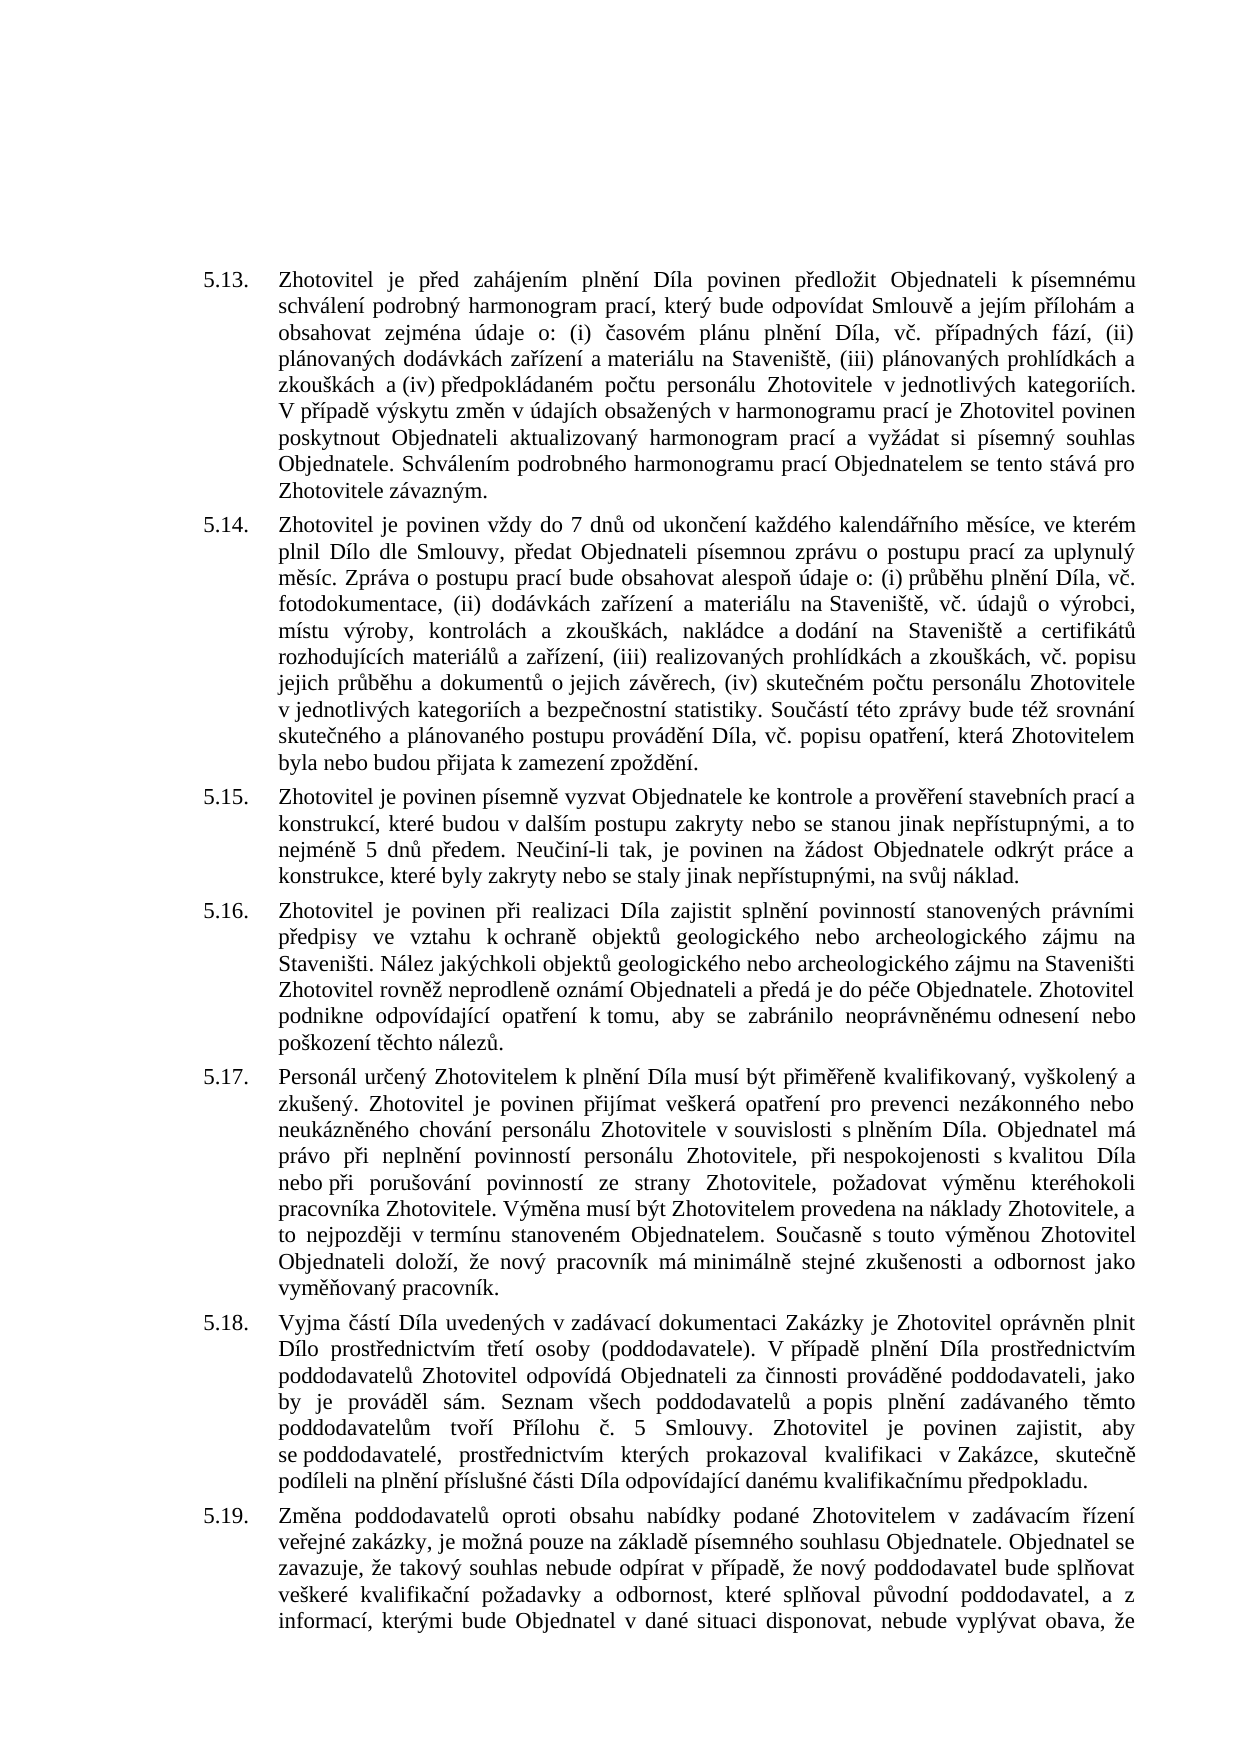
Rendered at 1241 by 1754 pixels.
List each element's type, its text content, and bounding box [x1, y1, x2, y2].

text Zhotovitel je před zahájením plnění Díla povinen předložit Objednateli k písemnému schválení podrobný harmonogram prací, který bude odpovídat Smlouvě a jejím přílohám a obsahovat zejména údaje o: (i) časovém plánu plnění Díla, vč. případných fází, (ii) plánovaných dodávkách zařízení a materiálu na Staveniště, (iii) plánovaných prohlídkách a zkouškách a (iv) předpokládaném počtu personálu Zhotovitele v jednotlivých kategoriích. V případě výskytu změn v údajích obsažených v harmonogramu prací je Zhotovitel povinen poskytnout Objednateli aktualizovaný harmonogram prací a vyžádat si písemný souhlas Objednatele. Schválením podrobného harmonogramu prací Objednatelem se tento stává pro Zhotovitele závazným. [203, 266, 1136, 503]
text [203, 1502, 1136, 1633]
text Zhotovitel je povinen písemně vyzvat Objednatele ke kontrole a prověření stavebních prací a konstrukcí, které budou v dalším postupu zakryty nebo se stanou jinak nepřístupnými, a to nejméně 5 dnů předem. Neučiní-li tak, je povinen na žádost Objednatele odkrýt práce a konstrukce, které byly zakryty nebo se staly jinak nepřístupnými, na svůj náklad. [203, 783, 1136, 889]
text Zhotovitel je povinen při realizaci Díla zajistit splnění povinností stanovených právními předpisy ve vztahu k ochraně objektů geologického nebo archeologického zájmu na Staveništi. Nález jakýchkoli objektů geologického nebo archeologického zájmu na Staveništi Zhotovitel rovněž neprodleně oznámí Objednateli a předá je do péče Objednatele. Zhotovitel podnikne odpovídající opatření k tomu, aby se zabránilo neoprávněnému odnesení nebo poškození těchto nálezů. [203, 897, 1136, 1055]
text Personál určený Zhotovitelem k plnění Díla musí být přiměřeně kvalifikovaný, vyškolený a zkušený. Zhotovitel je povinen přijímat veškerá opatření pro prevenci nezákonného nebo neukázněného chování personálu Zhotovitele v souvislosti s plněním Díla. Objednatel má právo při neplnění povinností personálu Zhotovitele, při nespokojenosti s kvalitou Díla nebo při porušování povinností ze strany Zhotovitele, požadovat výměnu kteréhokoli pracovníka Zhotovitele. Výměna musí být Zhotovitelem provedena na náklady Zhotovitele, a to nejpozději v termínu stanoveném Objednatelem. Současně s touto výměnou Zhotovitel Objednateli doloží, že nový pracovník má minimálně stejné zkušenosti a odbornost jako vyměňovaný pracovník. [203, 1063, 1136, 1301]
text Vyjma částí Díla uvedených v zadávací dokumentaci Zakázky je Zhotovitel oprávněn plnit Dílo prostřednictvím třetí osoby (poddodavatele). V případě plnění Díla prostřednictvím poddodavatelů Zhotovitel odpovídá Objednateli za činnosti prováděné poddodavateli, jako by je prováděl sám. Seznam všech poddodavatelů a popis plnění zadávaného těmto poddodavatelům tvoří Přílohu č. 5 Smlouvy. Zhotovitel je povinen zajistit, aby se poddodavatelé, prostřednictvím kterých prokazoval kvalifikaci v Zakázce, skutečně podíleli na plnění příslušné části Díla odpovídající danému kvalifikačnímu předpokladu. [203, 1309, 1136, 1493]
text Zhotovitel je povinen vždy do 7 dnů od ukončení každého kalendářního měsíce, ve kterém plnil Dílo dle Smlouvy, předat Objednateli písemnou zprávu o postupu prací za uplynulý měsíc. Zpráva o postupu prací bude obsahovat alespoň údaje o: (i) průběhu plnění Díla, vč. fotodokumentace, (ii) dodávkách zařízení a materiálu na Staveniště, vč. údajů o výrobci, místu výroby, kontrolách a zkouškách, nakládce a dodání na Staveniště a certifikátů rozhodujících materiálů a zařízení, (iii) realizovaných prohlídkách a zkouškách, vč. popisu jejich průběhu a dokumentů o jejich závěrech, (iv) skutečném počtu personálu Zhotovitele v jednotlivých kategoriích a bezpečnostní statistiky. Součástí této zprávy bude též srovnání skutečného a plánovaného postupu provádění Díla, vč. popisu opatření, která Zhotovitelem byla nebo budou přijata k zamezení zpoždění. [203, 511, 1136, 775]
